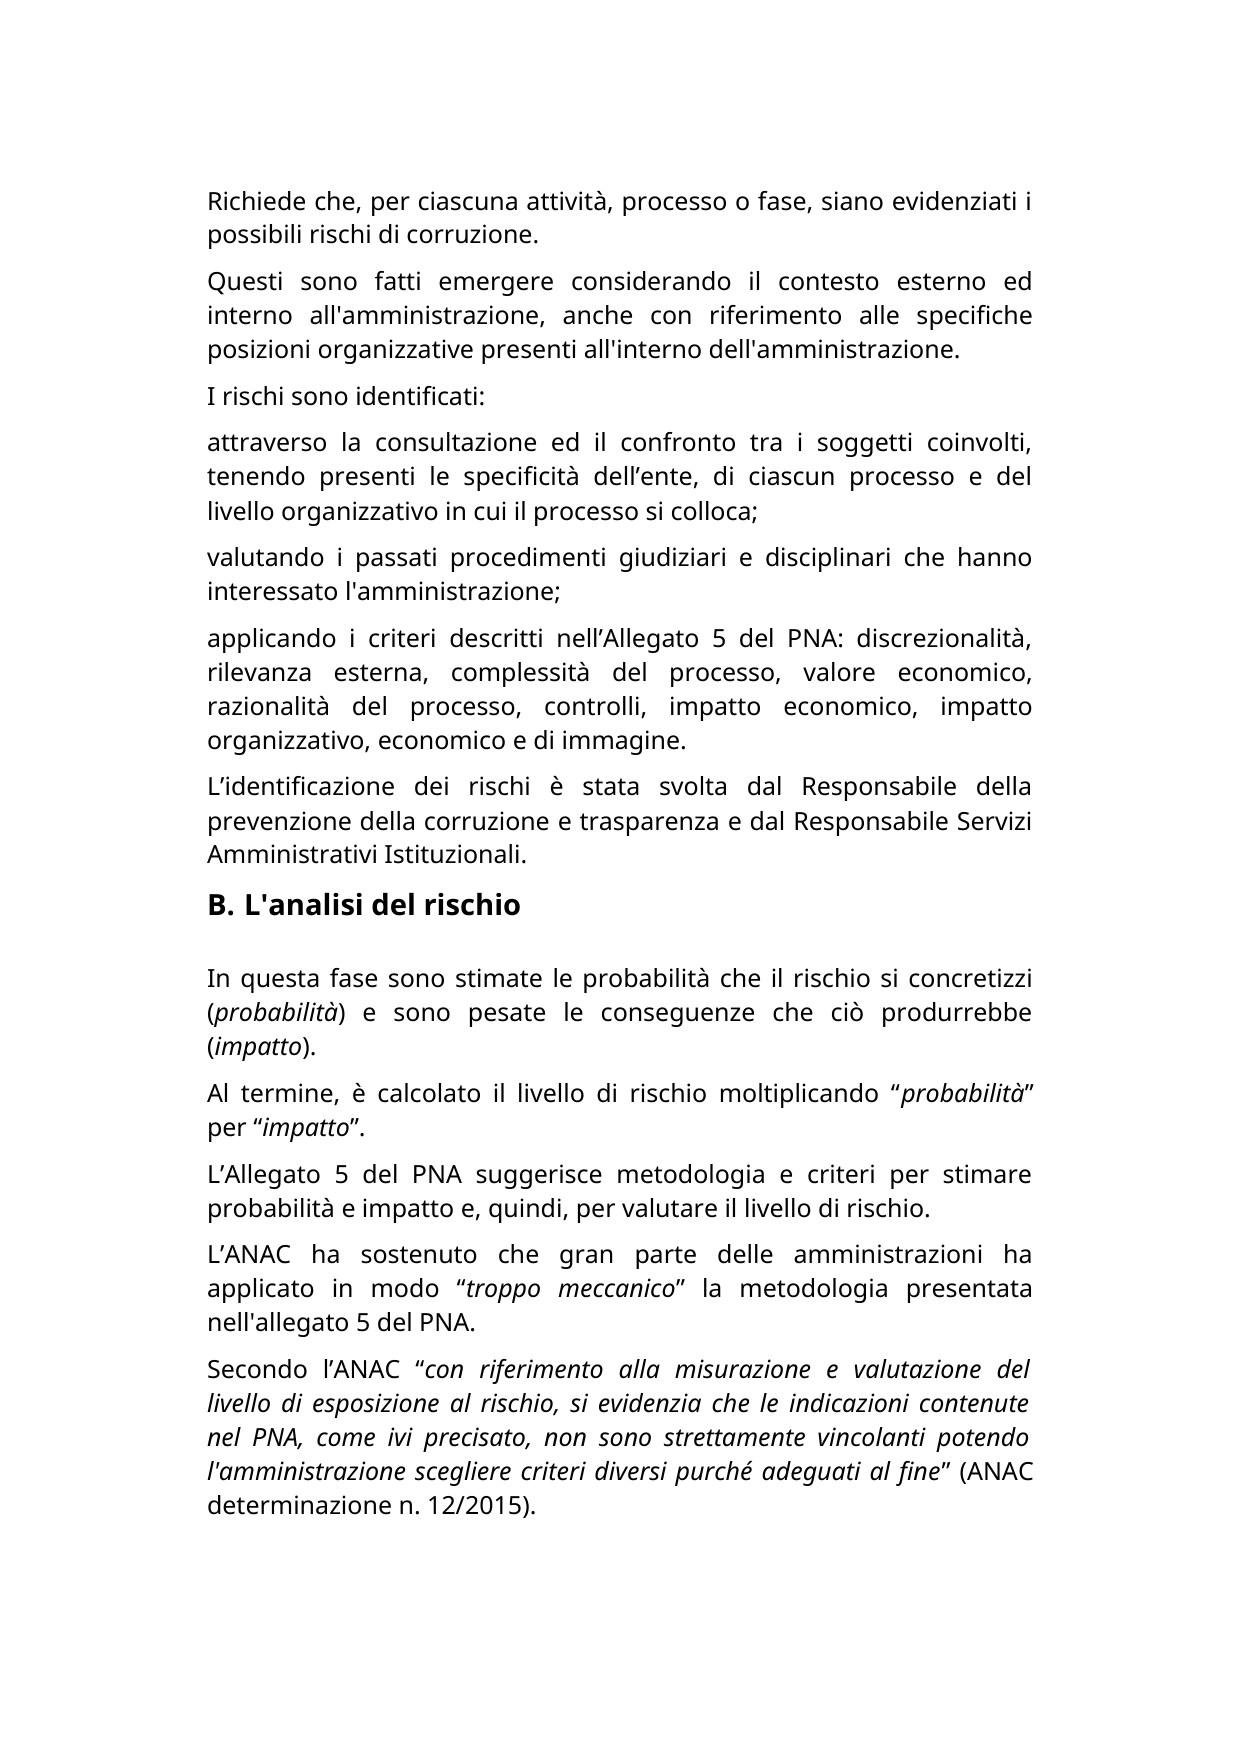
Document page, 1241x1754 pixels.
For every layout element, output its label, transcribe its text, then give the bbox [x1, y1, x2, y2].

text attraverso la consultazione ed il confronto tra i soggetti coinvolti, tenendo presenti le specificità dell’ente, di ciascun processo e del livello organizzativo in cui il processo si colloca; [207, 425, 1033, 527]
text L’identificazione dei rischi è stata svolta dal Responsabile della prevenzione della corruzione e trasparenza e dal Responsabile Servizi Amministrativi Istituzionali. [207, 769, 1033, 871]
text Secondo l’ANAC “con riferimento alla misurazione e valutazione del livello di esposizione al rischio, si evidenzia che le indicazioni contenute nel PNA, come ivi precisato, non sono strettamente vincolanti potendo l'amministrazione scegliere criteri diversi purché adeguati al fine” (ANAC determinazione n. 12/2015). [207, 1352, 1033, 1522]
text L’ANAC ha sostenuto che gran parte delle amministrazioni ha applicato in modo “troppo meccanico” la metodologia presentata nell'allegato 5 del PNA. [207, 1237, 1033, 1339]
text In questa fase sono stimate le probabilità che il rischio si concretizzi (probabilità) e sono pesate le conseguenze che ciò produrrebbe (impatto). [207, 961, 1033, 1063]
text Richiede che, per ciascuna attività, processo o fase, siano evidenziati i possibili rischi di corruzione. [207, 183, 1033, 251]
text I rischi sono identificati: [207, 378, 1033, 412]
text valutando i passati procedimenti giudiziari e disciplinari che hanno interessato l'amministrazione; [207, 540, 1033, 608]
text L’Allegato 5 del PNA suggerisce metodologia e criteri per stimare probabilità e impatto e, quindi, per valutare il livello di rischio. [207, 1156, 1033, 1224]
text Questi sono fatti emergere considerando il contesto esterno ed interno all'amministrazione, anche con riferimento alle specifiche posizioni organizzative presenti all'interno dell'amministrazione. [207, 264, 1033, 366]
text applicando i criteri descritti nell’Allegato 5 del PNA: discrezionalità, rilevanza esterna, complessità del processo, valore economico, razionalità del processo, controlli, impatto economico, impatto organizzativo, economico e di immagine. [207, 620, 1033, 757]
list L'analisi del rischio [207, 884, 1033, 923]
text Al termine, è calcolato il livello di rischio moltiplicando “probabilità” per “impatto”. [207, 1076, 1033, 1144]
